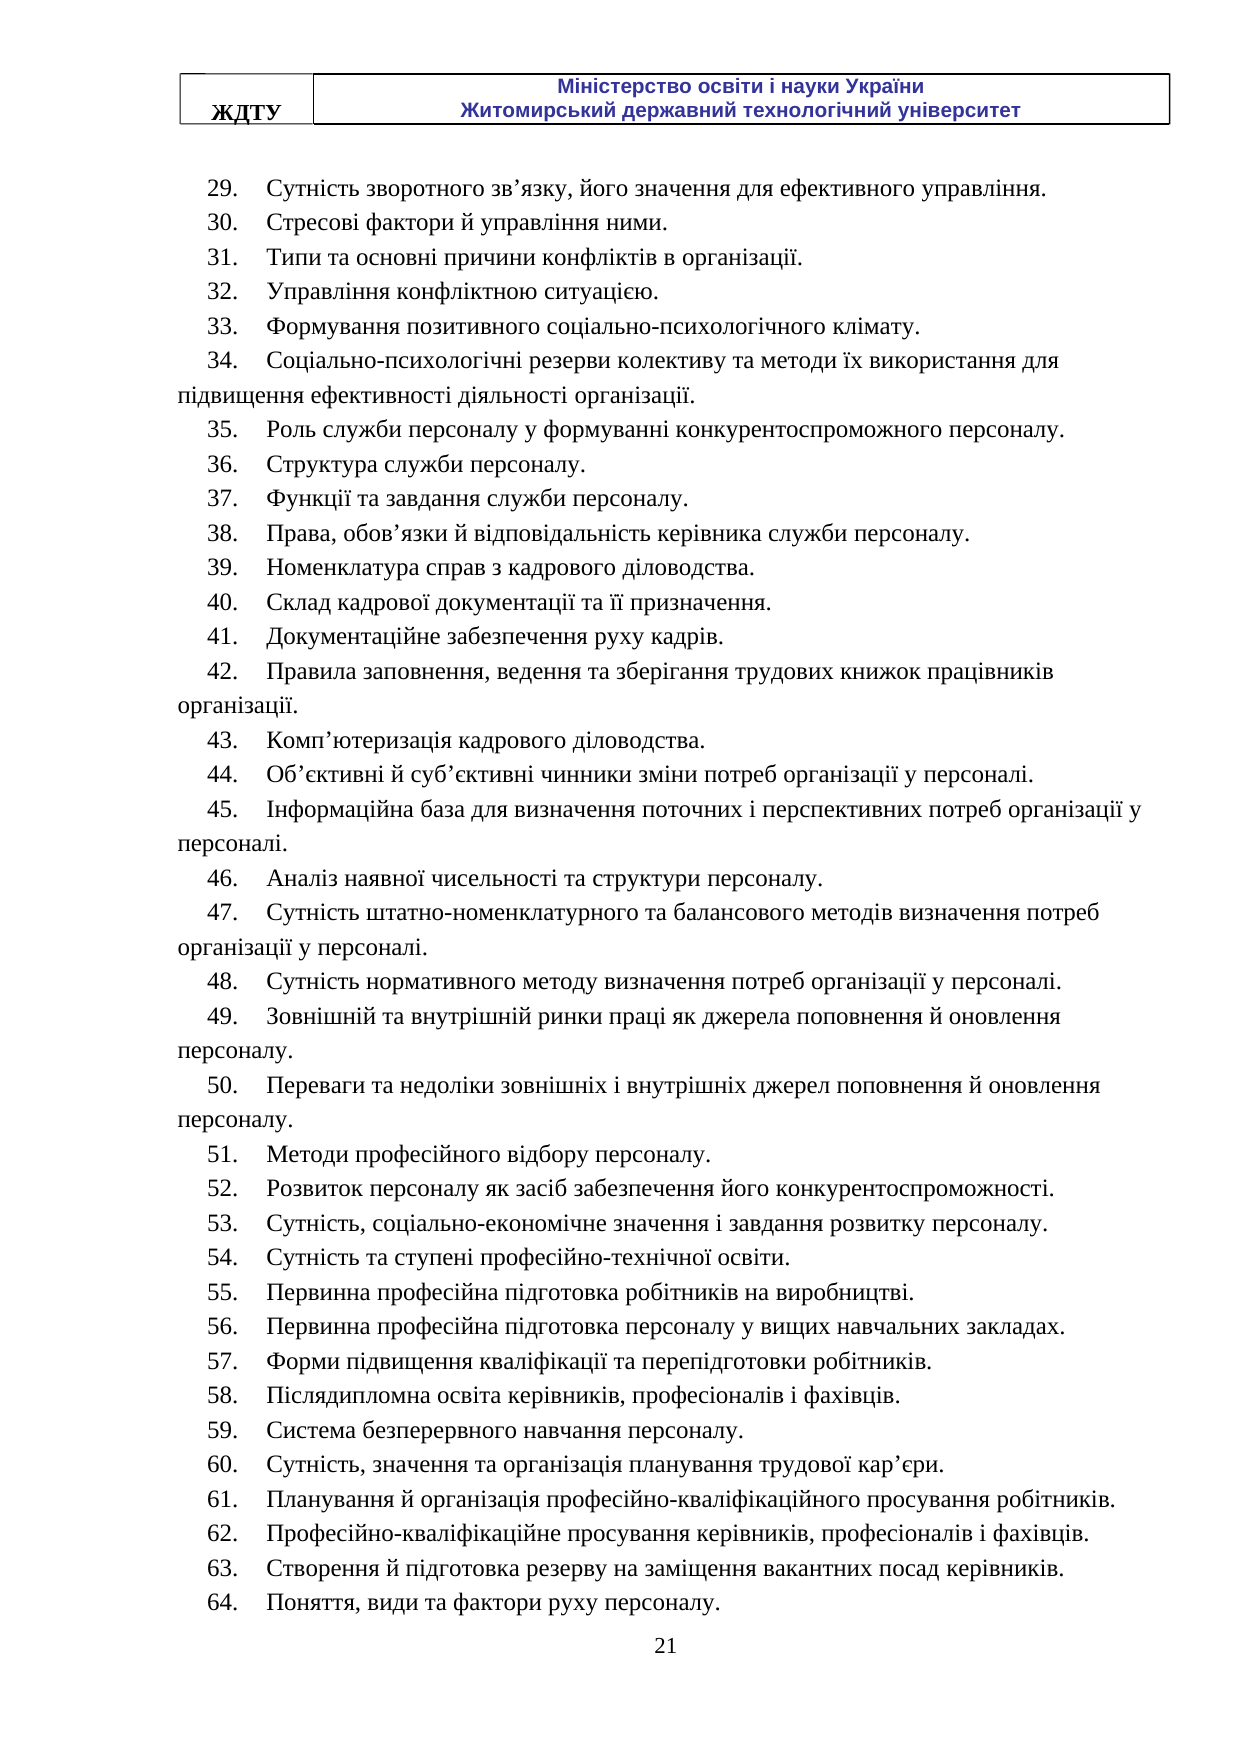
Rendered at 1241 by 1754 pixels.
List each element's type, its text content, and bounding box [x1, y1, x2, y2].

list Сутність та ступені професійно-технічної освіти. [177, 1242, 1209, 1271]
list Планування й організація професійно-кваліфікаційного просування робітників. [177, 1484, 1209, 1513]
list Номенклатура справ з кадрового діловодства. [177, 552, 1209, 581]
list Професійно-кваліфікаційне просування керівників, професіоналів і фахівців. [177, 1518, 1209, 1547]
list Аналіз наявної чисельності та структури персоналу. [177, 863, 1209, 892]
list Документаційне забезпечення руху кадрів. [177, 621, 1209, 650]
list Управління конфліктною ситуацією. [177, 276, 1209, 305]
list Структура служби персоналу. [177, 449, 1209, 478]
list Переваги та недоліки зовнішніх і внутрішніх джерел поповнення й оновлення персоналу. [177, 1070, 1152, 1133]
list Сутність, значення та організація планування трудової кар’єри. [177, 1449, 1209, 1478]
list Створення й підготовка резерву на заміщення вакантних посад керівників. [177, 1553, 1209, 1582]
list Система безперервного навчання персоналу. [177, 1415, 1209, 1444]
list Сутність нормативного методу визначення потреб організації у персоналі. [177, 966, 1209, 995]
list Комп’ютеризація кадрового діловодства. [177, 725, 1209, 754]
list Стресові фактори й управління ними. [177, 207, 1209, 236]
list Роль служби персоналу у формуванні конкурентоспроможного персоналу. [177, 414, 1209, 443]
list Сутність зворотного зв’язку, його значення для ефективного управління. [177, 173, 1209, 202]
list Об’єктивні й суб’єктивні чинники зміни потреб організації у персоналі. [177, 759, 1209, 788]
list Функції та завдання служби персоналу. [177, 483, 1209, 512]
list Сутність штатно-номенклатурного та балансового методів визначення потреб організації у персоналі. [177, 897, 1152, 961]
list Склад кадрової документації та її призначення. [177, 587, 1209, 616]
list Первинна професійна підготовка робітників на виробництві. [177, 1277, 1209, 1306]
list Сутність, соціально-економічне значення і завдання розвитку персоналу. [177, 1208, 1209, 1237]
list Поняття, види та фактори руху персоналу. [177, 1587, 1209, 1616]
list Правила заповнення, ведення та зберігання трудових книжок працівників організації. [177, 656, 1151, 719]
list Первинна професійна підготовка персоналу у вищих навчальних закладах. [177, 1311, 1209, 1340]
list Форми підвищення кваліфікації та перепідготовки робітників. [177, 1346, 1209, 1374]
list Формування позитивного соціально-психологічного клімату. [177, 311, 1209, 339]
list Післядипломна освіта керівників, професіоналів і фахівців. [177, 1380, 1209, 1409]
list Зовнішній та внутрішній ринки праці як джерела поповнення й оновлення персоналу. [177, 1001, 1151, 1064]
list Соціально-психологічні резерви колективу та методи їх використання для підвищення ефективності діяльності організації. [177, 345, 1151, 409]
list Права, обов’язки й відповідальність керівника служби персоналу. [177, 518, 1209, 547]
list Типи та основні причини конфліктів в організації. [177, 242, 1209, 271]
list Інформаційна база для визначення поточних і перспективних потреб організації у персоналі. [177, 794, 1152, 857]
list Розвиток персоналу як засіб забезпечення його конкурентоспроможності. [177, 1173, 1209, 1202]
list Методи професійного відбору персоналу. [177, 1139, 1209, 1167]
